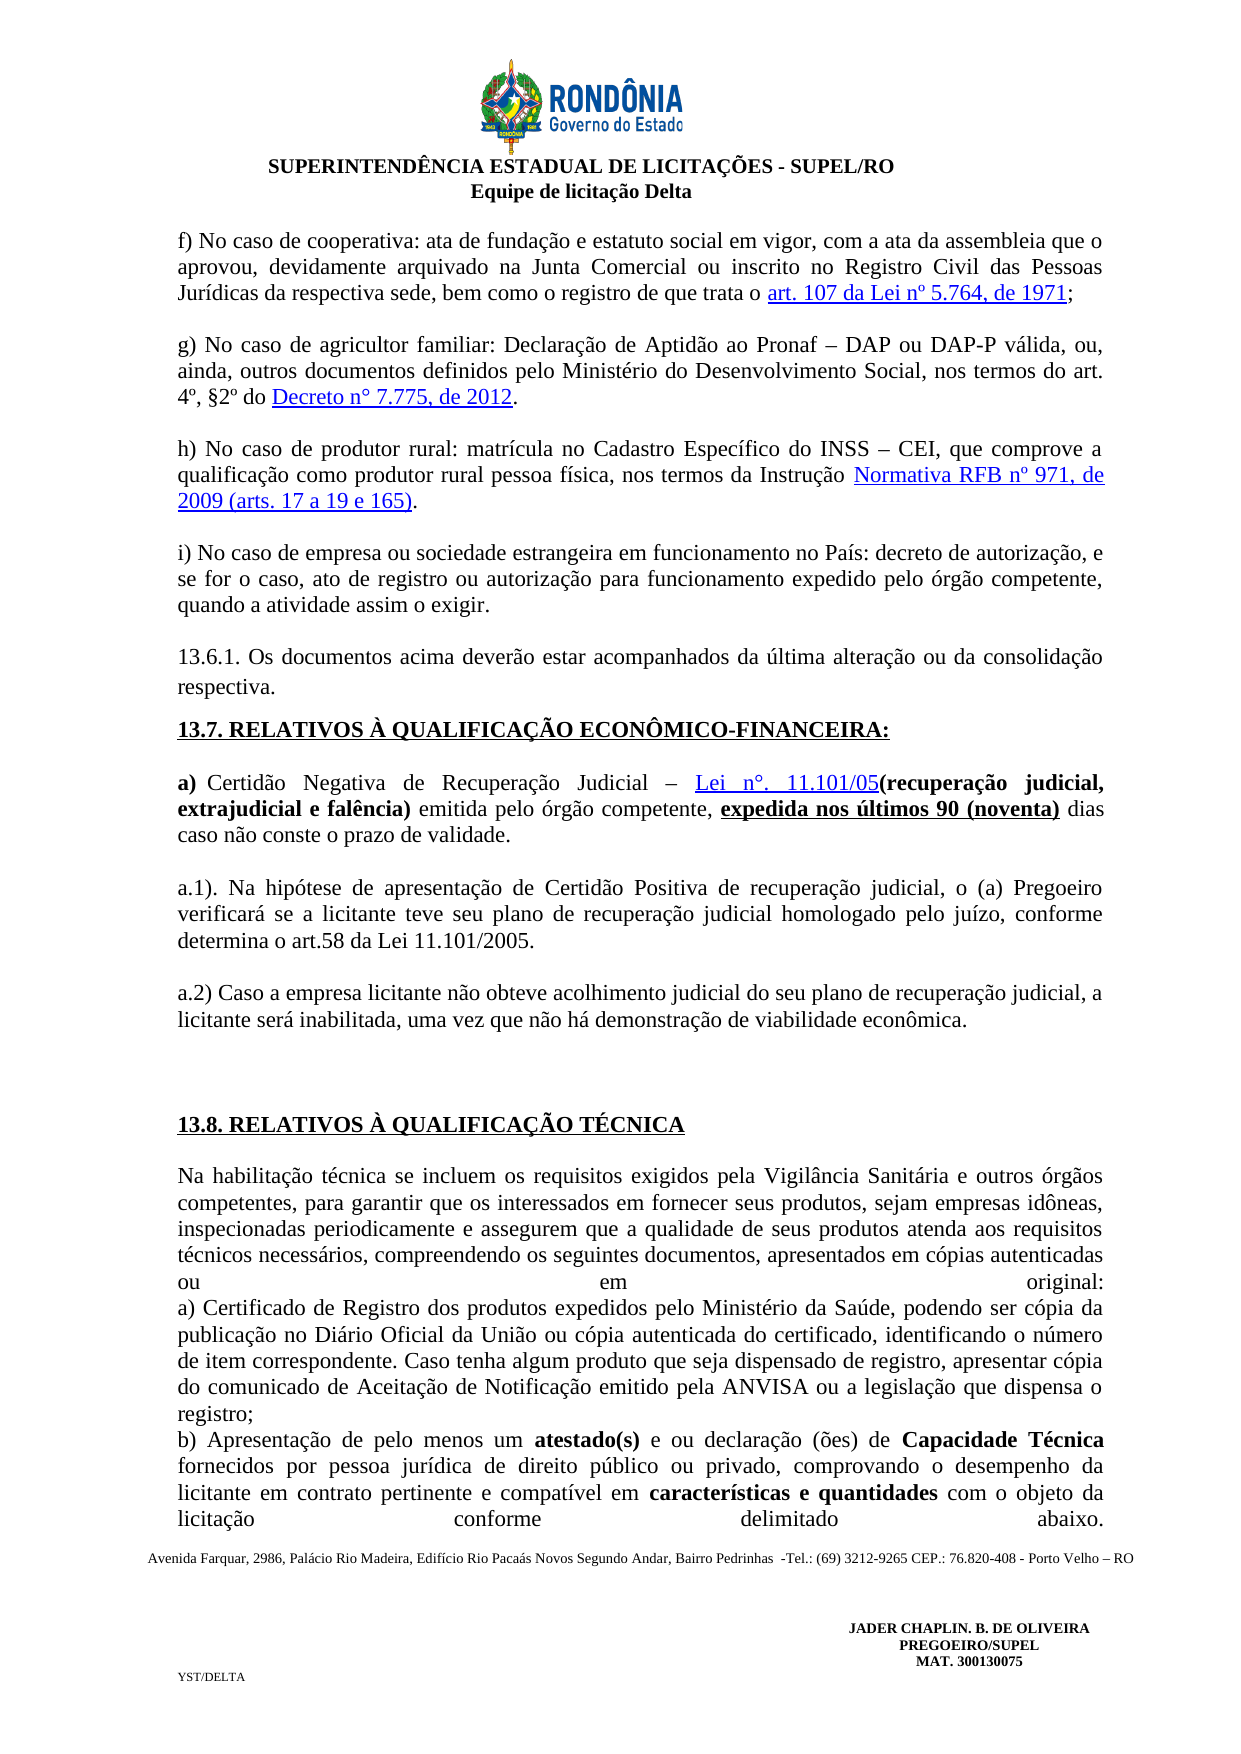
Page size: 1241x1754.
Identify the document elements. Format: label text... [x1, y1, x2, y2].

text i) No caso de empresa ou sociedade estrangeira em funcionamento no País: decreto de autorização, e se for o caso, ato de registro ou autorização para funcionamento expedido pelo órgão competente, quando a atividade assim o exigir. [177, 539, 1104, 618]
picture [480, 59, 683, 155]
text f) No caso de cooperativa: ata de fundação e estatuto social em vigor, com a ata da assembleia que o aprovou, devidamente arquivado na Junta Comercial ou inscrito no Registro Civil das Pessoas Jurídicas da respectiva sede, bem como o registro de que trata o art. 107 da Lei nº 5.764, de 1971; [177, 227, 1104, 306]
text h) No caso de produtor rural: matrícula no Cadastro Específico do INSS – CEI, que comprove a qualificação como produtor rural pessoa física, nos termos da Instrução Normativa RFB nº 971, de 2009 (arts. 17 a 19 e 165). [177, 435, 1104, 514]
text a.1). Na hipótese de apresentação de Certidão Positiva de recuperação judicial, o (a) Pregoeiro verificará se a licitante teve seu plano de recuperação judicial homologado pelo juízo, conforme determina o art.58 da Lei 11.101/2005. [177, 874, 1104, 953]
text g) No caso de agricultor familiar: Declaração de Aptidão ao Pronaf – DAP ou DAP-P válida, ou, ainda, outros documentos definidos pelo Ministério do Desenvolvimento Social, nos termos do art. 4º, §2º do Decreto n° 7.775, de 2012. [177, 331, 1104, 410]
text 13.7. RELATIVOS À QUALIFICAÇÃO ECONÔMICO-FINANCEIRA: [177, 716, 1104, 742]
text a.2) Caso a empresa licitante não obteve acolhimento judicial do seu plano de recuperação judicial, a licitante será inabilitada, uma vez que não há demonstração de viabilidade econômica. [177, 979, 1104, 1032]
text 13.8. RELATIVOS À QUALIFICAÇÃO TÉCNICA [177, 1111, 1104, 1137]
list 13.6.1. Os documentos acima deverão estar acompanhados da última alteração ou da consolidação respectiva. [177, 643, 1104, 699]
list Certidão Negativa de Recuperação Judicial – Lei n°. 11.101/05(recuperação judicial, extrajudicial e falência) emitida pelo órgão competente, expedida nos últimos 90 (noventa) dias caso não conste o prazo de validade. [177, 768, 1104, 848]
